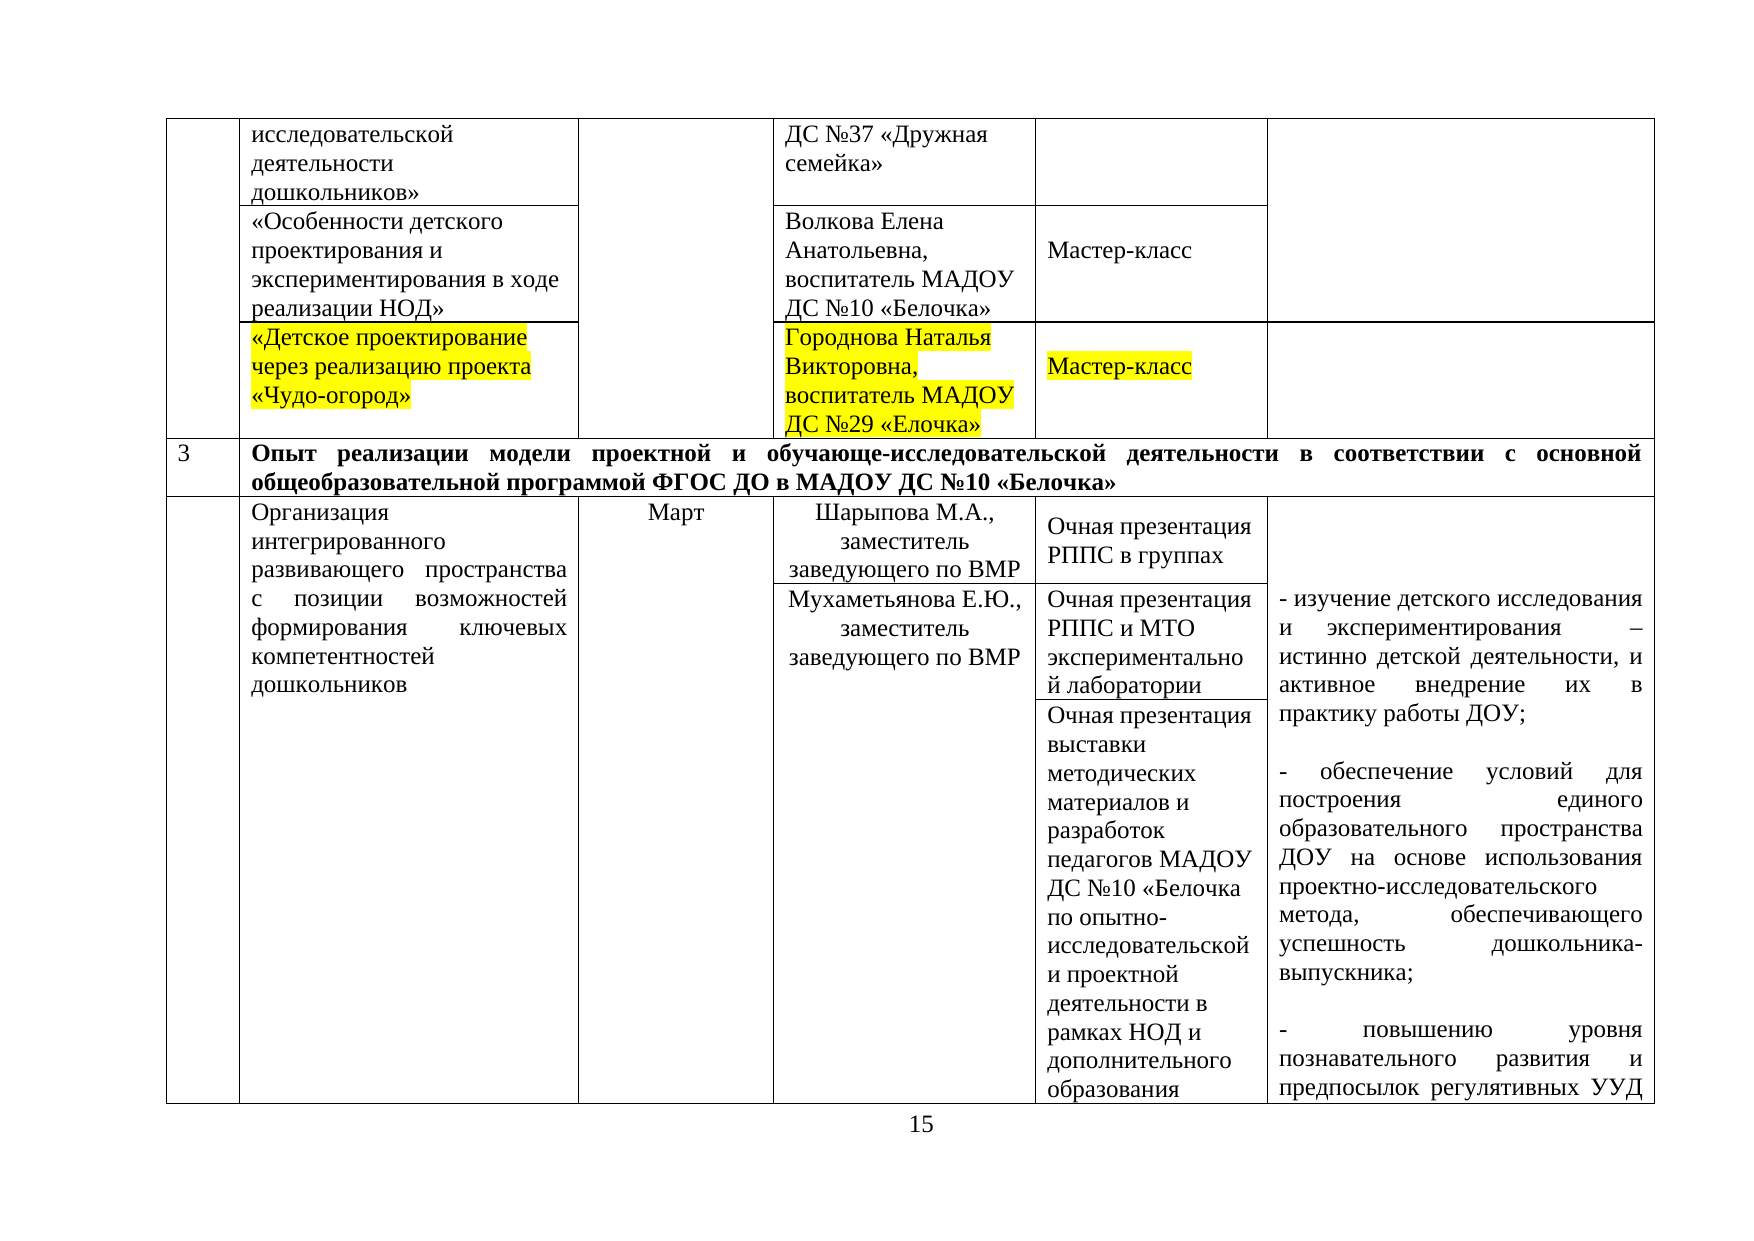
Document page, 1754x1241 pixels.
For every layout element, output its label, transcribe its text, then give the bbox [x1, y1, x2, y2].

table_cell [240, 119, 578, 205]
table_cell Очная презентация РППС и МТО экспериментальной лаборатории [1036, 584, 1267, 699]
table_cell Очная презентация выставки методических материалов и разработок педагогов МАДОУ ДС №10 «Белочка по опытно-исследовательской и проектной деятельности в рамках НОД и дополнительного образования [1036, 700, 1267, 1103]
table_cell Волкова Елена Анатольевна, воспитатель МАДОУ ДС №10 «Белочка» [774, 206, 1035, 321]
table_cell [167, 497, 239, 1103]
table_cell 3 [167, 439, 239, 496]
table_cell Мухаметьянова Е.Ю., заместитель заведующего по ВМР [774, 584, 1035, 1103]
table_cell Опыт реализации модели проектной и обучающе-исследовательской деятельности в соответствии с основной общеобразовательной программой ФГОС ДО в МАДОУ ДС №10 «Белочка» [240, 439, 1654, 496]
table_cell Очная презентация РППС в группах [1036, 497, 1267, 583]
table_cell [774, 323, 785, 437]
table_cell Организация интегрированного развивающего пространства с позиции возможностей формирования ключевых компетентностей дошкольников [240, 497, 578, 1103]
table_cell - изучение детского исследования и экспериментирования – истинно детской деятельности, и активное внедрение их в практику работы ДОУ; - обеспечение условий для построения единого образовательного пространства ДОУ на основе использования проектно-исследовательского метода, обеспечивающего успешность дошкольника-выпускника; - повышению уровня познавательного развития и предпосылок регулятивных УУД детей; - помощь педагогам при включении родителей в экспериментально - исследовательскую деятельность в соответствии с познавательными интересами детей через использование активных и интерактивных форм и методов взаимодействия с семьями; - помощь педагогам в организации проектно-исследовательской деятельности, имеющей своей целью эффективную подготовку к школе детей с творчески-изобразительной одаренностью [1268, 497, 1654, 1103]
table_cell «Детское проектирование через реализацию проекта «Чудо-огород» [240, 323, 578, 437]
table_cell Городнова Наталья Викторовна, воспитатель МАДОУ ДС №29 «Елочка» [918, 323, 1035, 437]
table_cell Мастер-класс [1036, 323, 1267, 437]
table_cell Март [579, 497, 773, 1103]
table_cell Шарыпова М.А., заместитель заведующего по ВМР [774, 497, 1035, 583]
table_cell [1036, 119, 1267, 205]
table_cell Мастер-класс [1036, 206, 1267, 321]
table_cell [774, 119, 1035, 205]
table_cell [1268, 323, 1654, 437]
table_cell «Особенности детского проектирования и экспериментирования в ходе реализации НОД» [240, 206, 578, 321]
